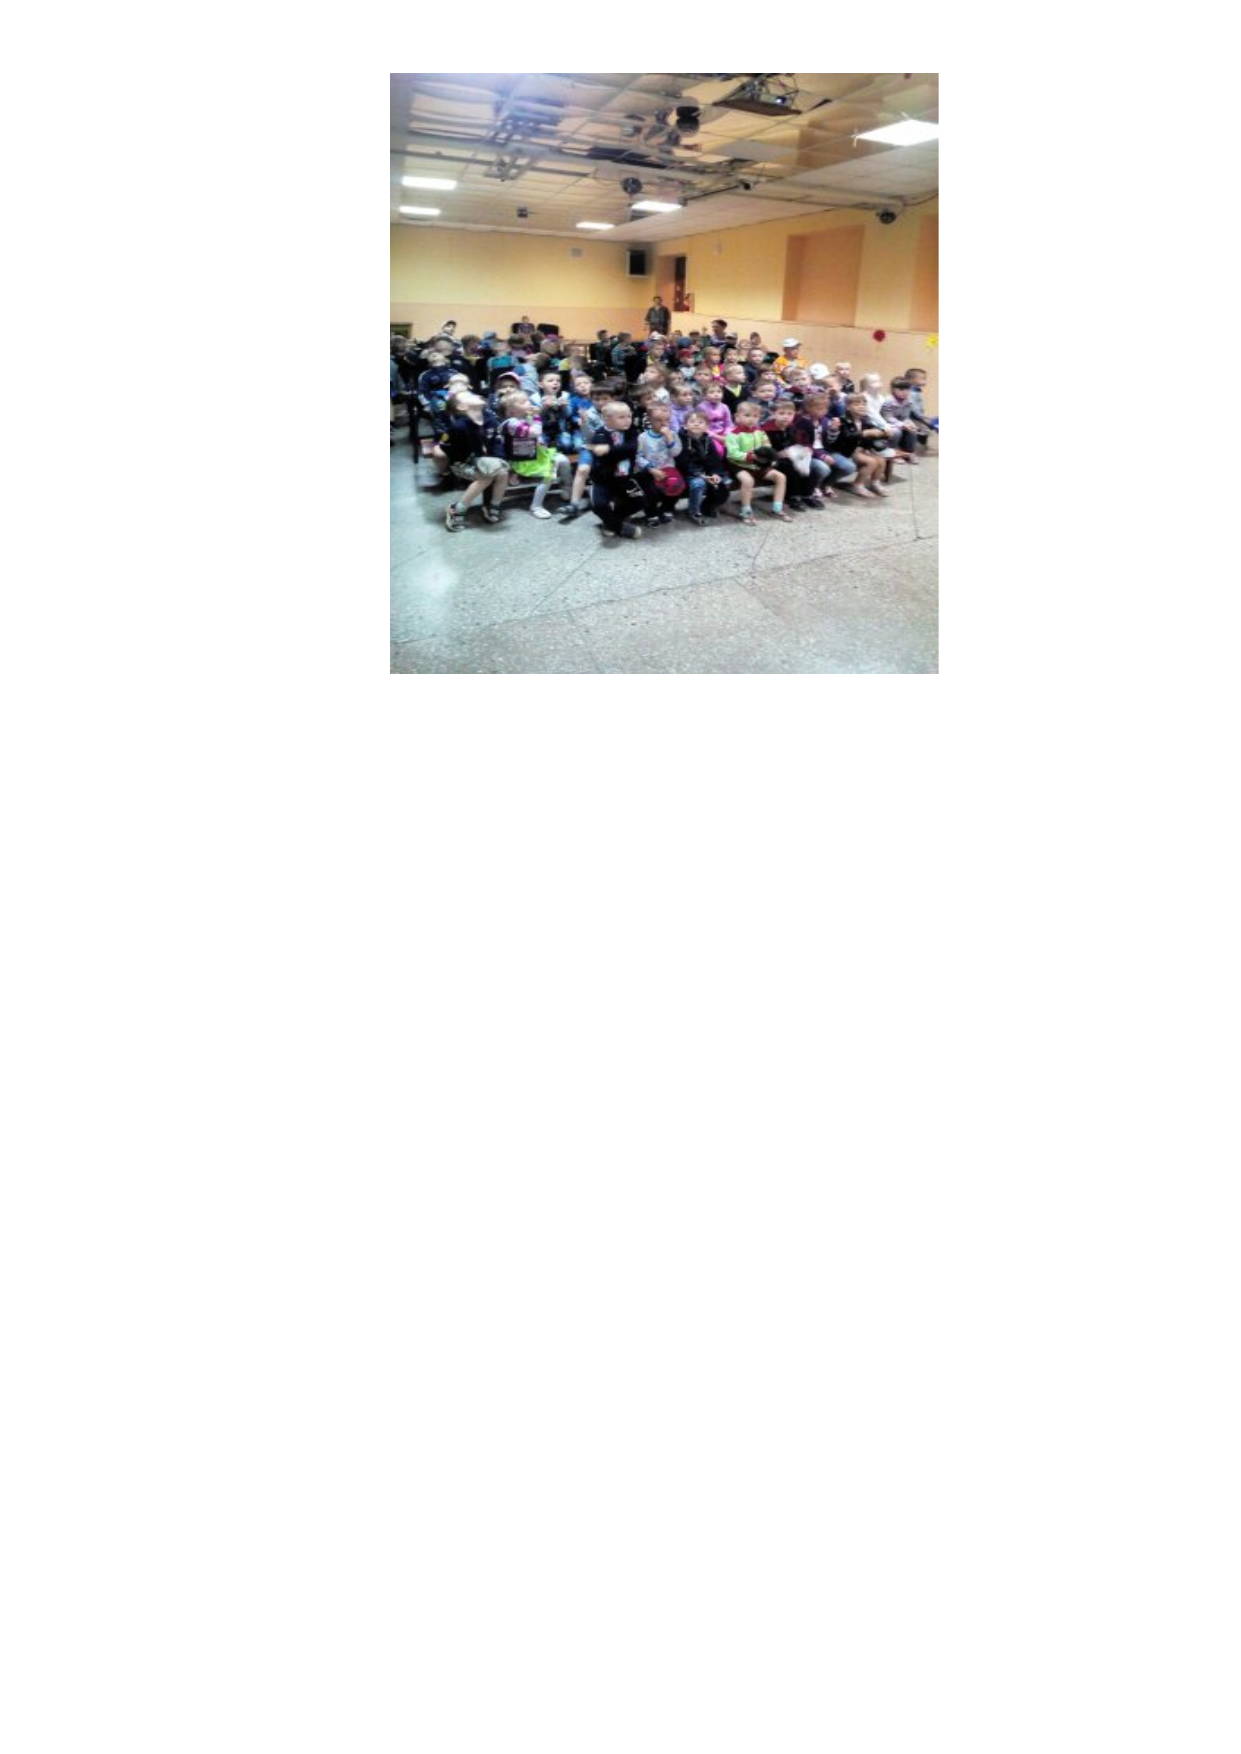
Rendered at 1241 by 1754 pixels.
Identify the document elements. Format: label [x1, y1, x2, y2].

picture [390, 73, 939, 674]
